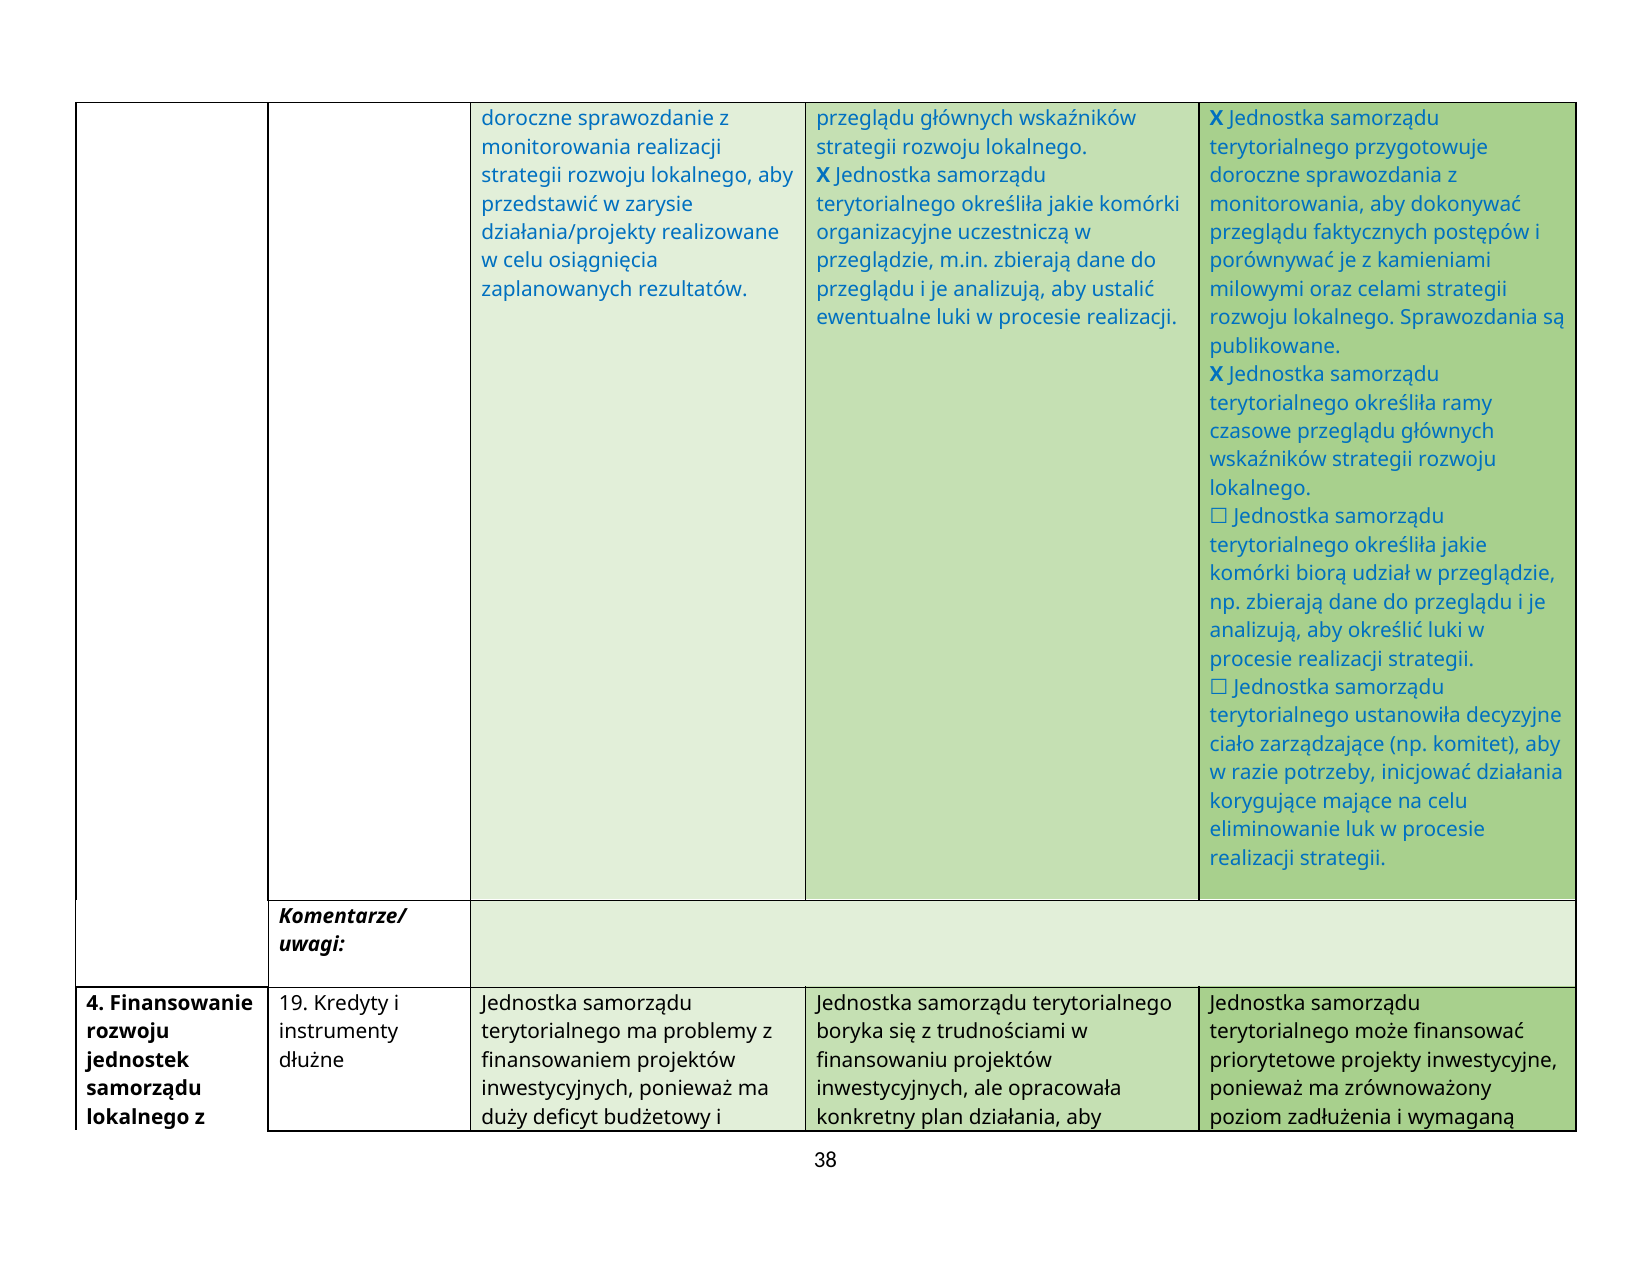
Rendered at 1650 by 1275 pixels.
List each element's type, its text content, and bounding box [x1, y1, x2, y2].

table_cell Komentarze/uwagi: [269, 901, 470, 986]
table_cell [806, 988, 1198, 1130]
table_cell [1200, 103, 1575, 899]
table_cell [77, 103, 267, 899]
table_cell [269, 988, 470, 1130]
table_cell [1200, 988, 1575, 1130]
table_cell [471, 103, 805, 899]
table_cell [471, 988, 805, 1130]
table_cell [471, 901, 1575, 986]
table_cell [806, 103, 1198, 899]
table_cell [77, 988, 267, 1130]
table_cell [76, 900, 268, 986]
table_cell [269, 103, 470, 899]
